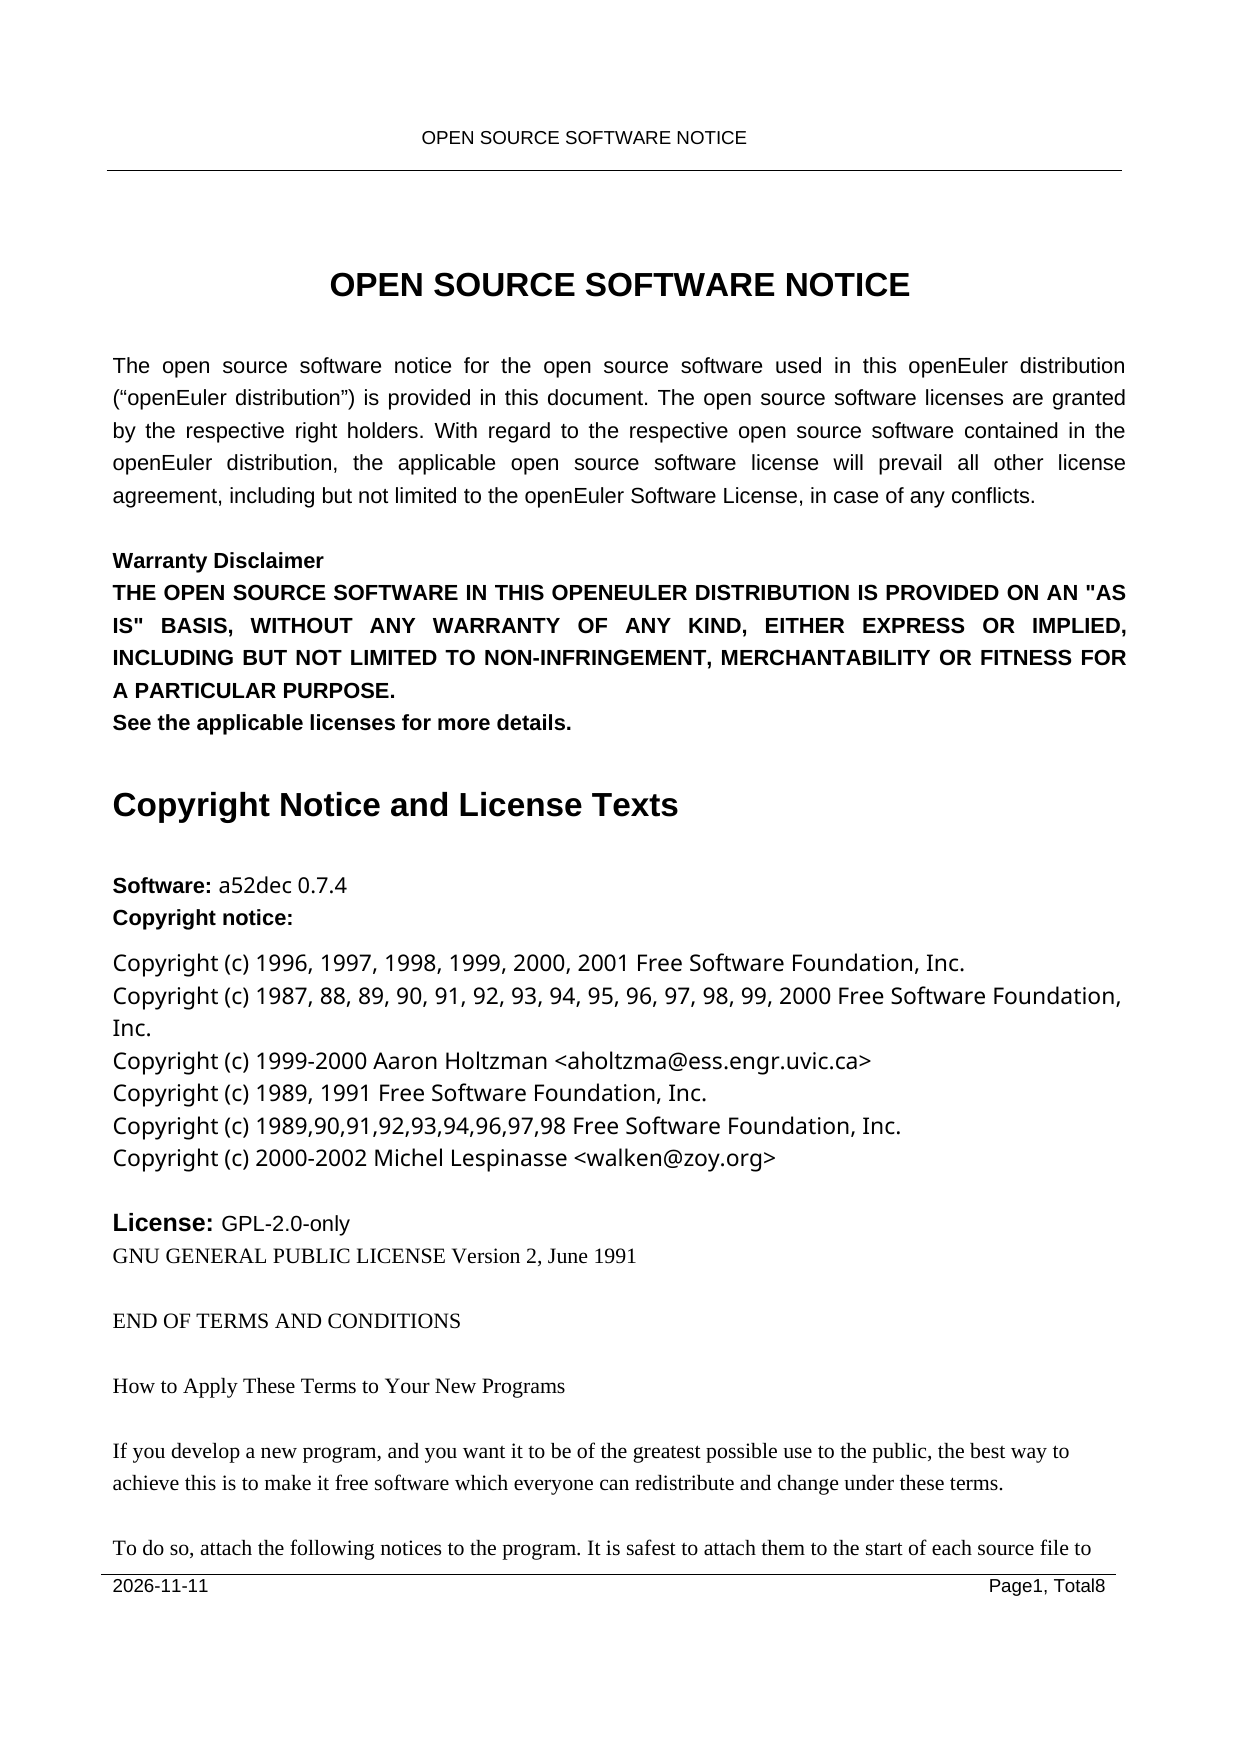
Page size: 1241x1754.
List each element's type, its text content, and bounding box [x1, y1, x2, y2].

title Software: a52dec 0.7.4 [112, 869, 1128, 901]
text Copyright (c) 1996, 1997, 1998, 1999, 2000, 2001 Free Software Foundation, Inc. Copyright (c) 1987, 88, 89, 90, 91, 92, 93, 94, 95, 96, 97, 98, 99, 2000 Free Software Foundation, Inc. Copyright (c) 1999-2000 Aaron Holtzman <aholtzma@ess.engr.uvic.ca> Copyright (c) 1989, 1991 Free Software Foundation, Inc. Copyright (c) 1989,90,91,92,93,94,96,97,98 Free Software Foundation, Inc. Copyright (c) 2000-2002 Michel Lespinasse <walken@zoy.org> [112, 947, 1128, 1207]
text THE OPEN SOURCE SOFTWARE IN THIS OPENEULER DISTRIBUTION IS PROVIDED ON AN "AS IS" BASIS, WITHOUT ANY WARRANTY OF ANY KIND, EITHER EXPRESS OR IMPLIED, INCLUDING BUT NOT LIMITED TO NON-INFRINGEMENT, MERCHANTABILITY OR FITNESS FOR A PARTICULAR PURPOSE. See the applicable licenses for more details. [112, 576, 1128, 739]
text License: GPL-2.0-only [112, 1207, 1128, 1239]
text OPEN SOURCE SOFTWARE NOTICE [112, 251, 1128, 316]
text Warranty Disclaimer [112, 544, 1128, 576]
text Copyright notice: [112, 901, 1128, 934]
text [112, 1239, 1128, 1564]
text The open source software notice for the open source software used in this openEuler distribution (“openEuler distribution”) is provided in this document. The open source software licenses are granted by the respective right holders. With regard to the respective open source software contained in the openEuler distribution, the applicable open source software license will prevail all other license agreement, including but not limited to the openEuler Software License, in case of any conflicts. [112, 349, 1128, 511]
text Copyright Notice and License Texts [112, 771, 1128, 836]
